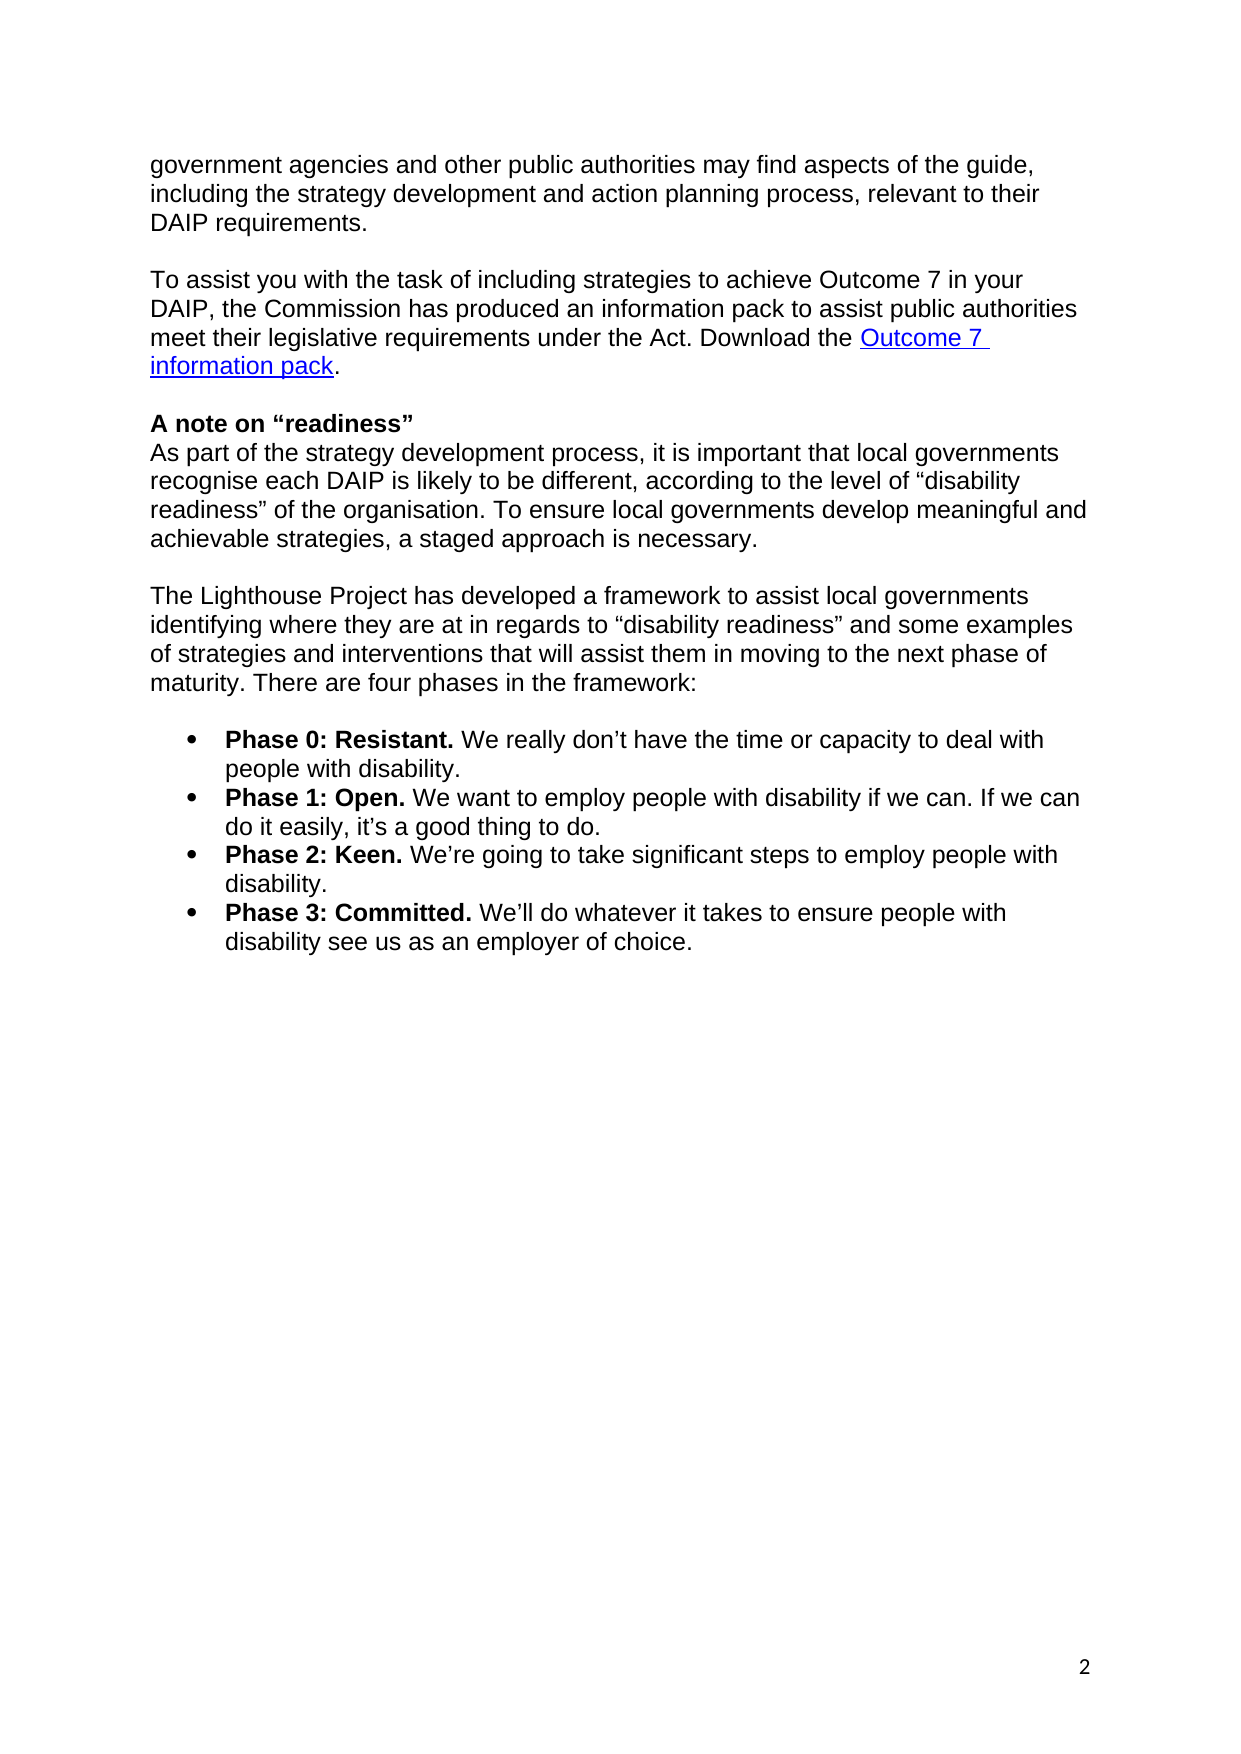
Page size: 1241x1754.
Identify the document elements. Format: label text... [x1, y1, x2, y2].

text The Lighthouse Project has developed a framework to assist local governments identifying where they are at in regards to “disability readiness” and some examples of strategies and interventions that will assist them in moving to the next phase of maturity. There are four phases in the framework: [150, 581, 1090, 696]
list Phase 3: Committed. We’ll do whatever it takes to ensure people with disability see us as an employer of choice. [187, 898, 1090, 955]
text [150, 150, 1090, 236]
text As part of the strategy development process, it is important that local governments recognise each DAIP is likely to be different, according to the level of “disability readiness” of the organisation. To ensure local governments develop meaningful and achievable strategies, a staged approach is necessary. [150, 437, 1090, 552]
list Phase 2: Keen. We’re going to take significant steps to employ people with disability. [187, 840, 1090, 898]
list Phase 1: Open. We want to employ people with disability if we can. If we can do it easily, it’s a good thing to do. [187, 783, 1090, 840]
text To assist you with the task of including strategies to achieve Outcome 7 in your DAIP, the Commission has produced an information pack to assist public authorities meet their legislative requirements under the Act. Download the Outcome 7 information pack. [150, 265, 1090, 380]
text A note on “readiness” [150, 409, 1090, 437]
list Phase 0: Resistant. We really don’t have the time or capacity to deal with people with disability. [187, 725, 1090, 783]
